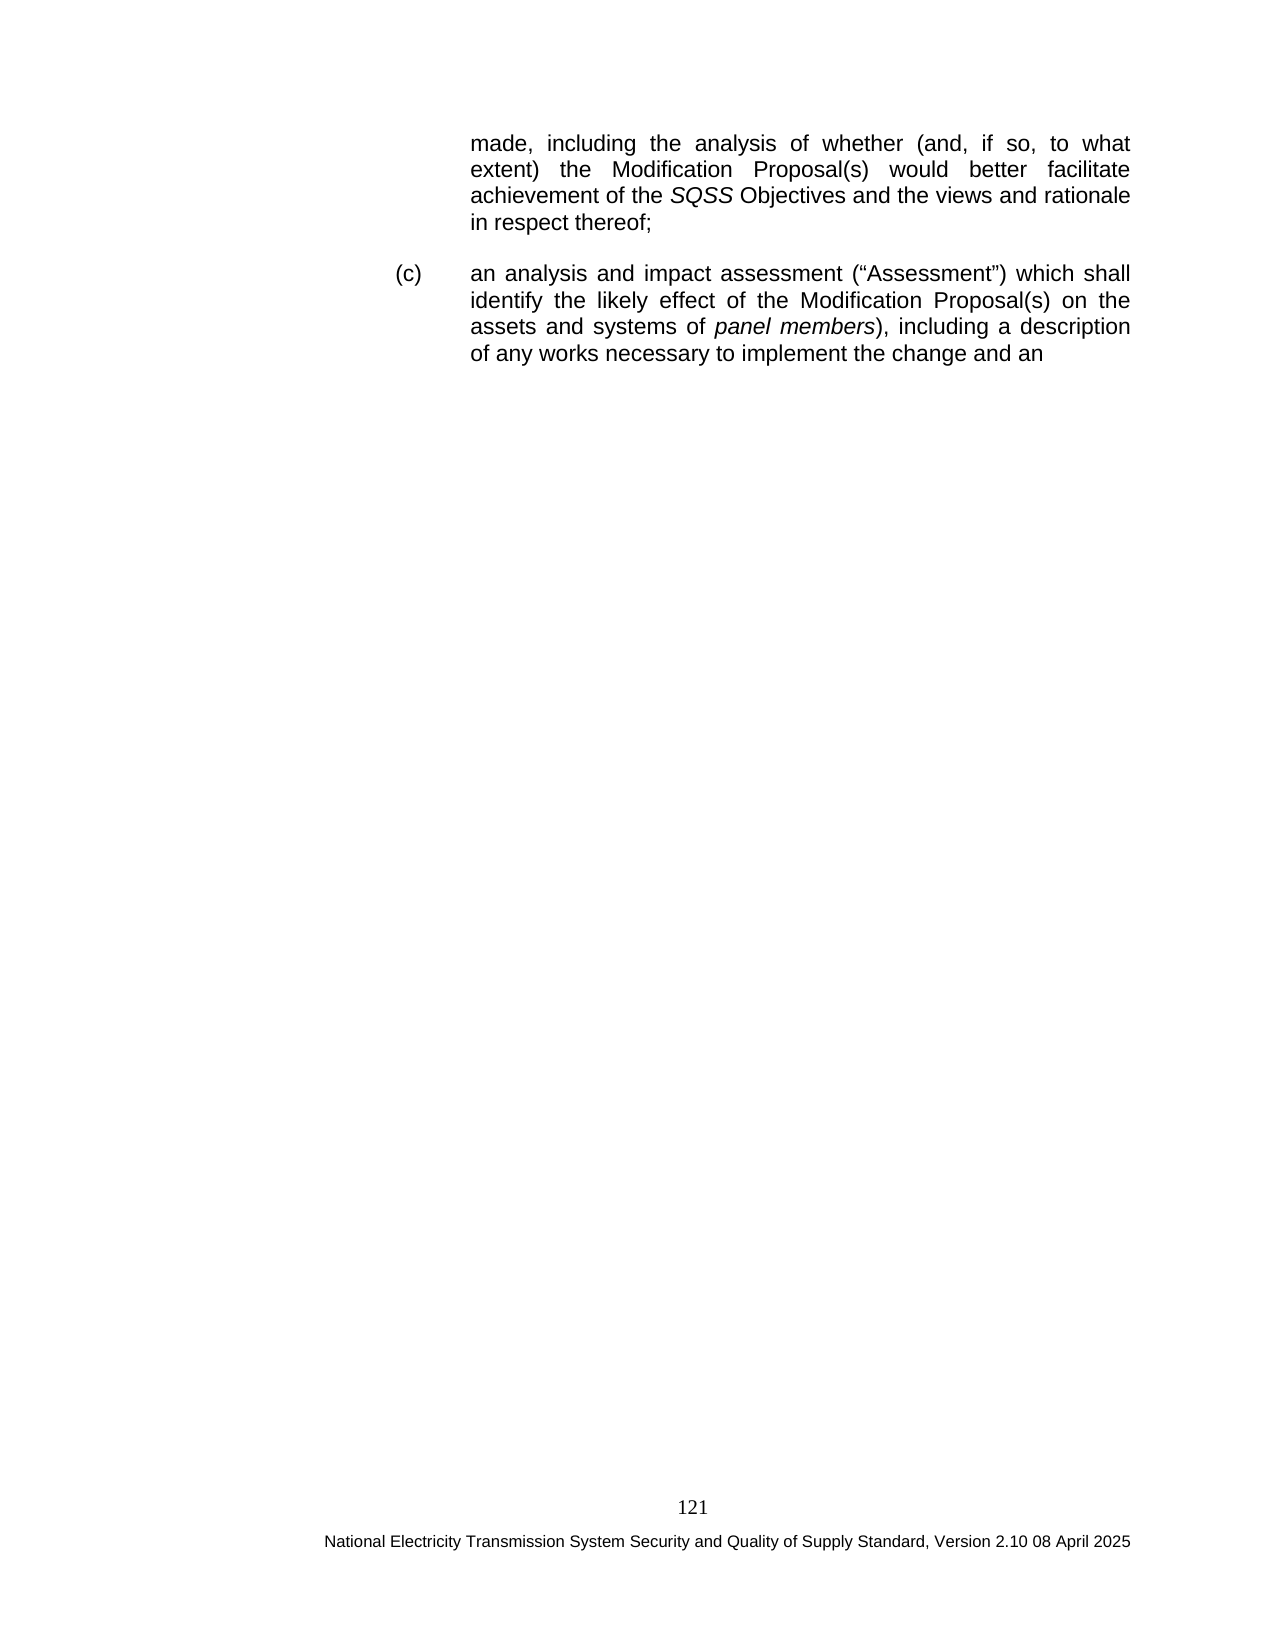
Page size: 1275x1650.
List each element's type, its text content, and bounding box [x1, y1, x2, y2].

list an analysis and impact assessment (“Assessment”) which shall identify the likely effect of the Modification Proposal(s) on the assets and systems of panel members), including a description of any works necessary to implement the change and an [395, 260, 1131, 366]
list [395, 130, 1131, 235]
